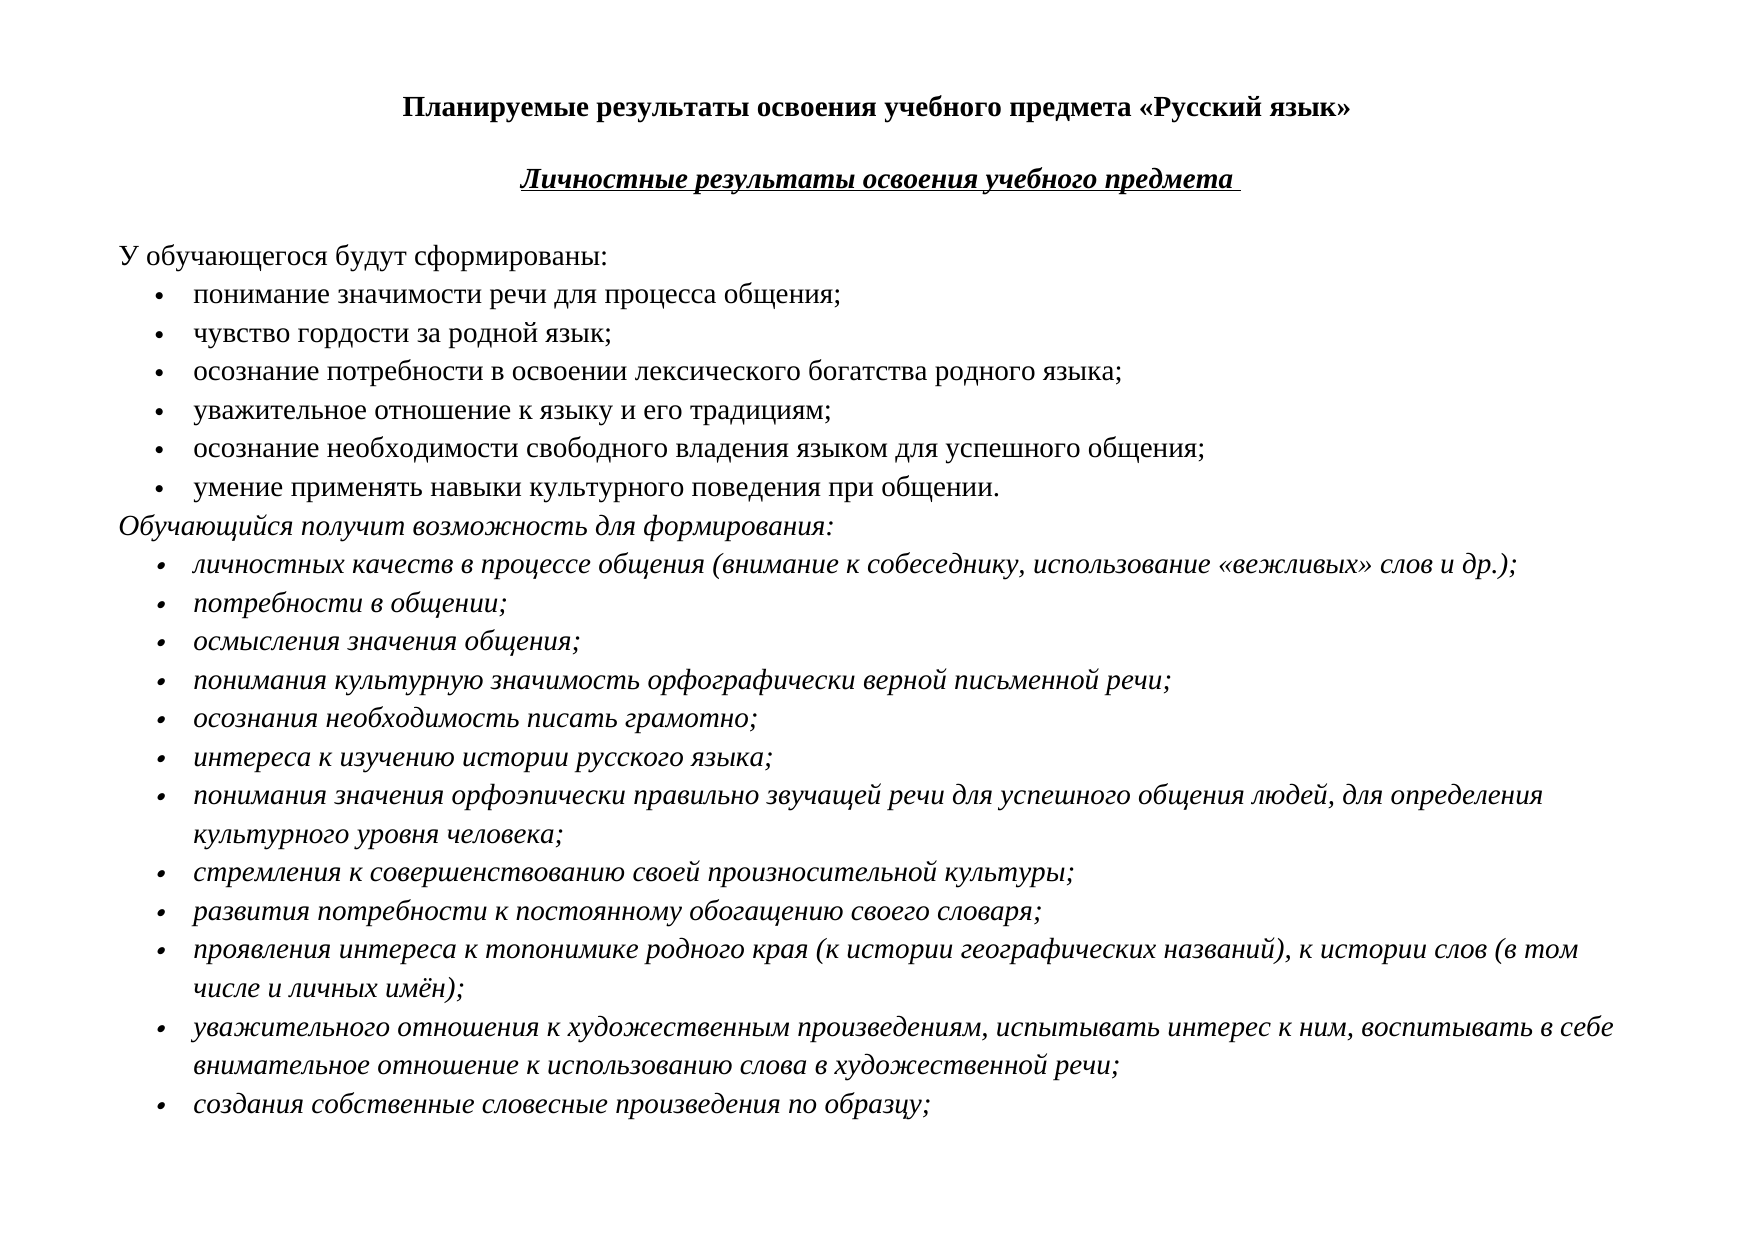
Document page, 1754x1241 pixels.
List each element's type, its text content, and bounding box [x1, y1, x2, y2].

list личностных качеств в процессе общения (внимание к собеседнику, использование «вежливых» слов и др.); [156, 546, 1636, 580]
list развития потребности к постоянному обогащению своего словаря; [156, 893, 1636, 927]
list уважительного отношения к художественным произведениям, испытывать интерес к ним, воспитывать в себе внимательное отношение к использованию слова в художественной речи; [156, 1009, 1636, 1081]
list проявления интереса к топонимике родного края (к истории географических названий), к истории слов (в том числе и личных имён); [156, 932, 1636, 1004]
list интереса к изучению истории русского языка; [156, 739, 1636, 772]
list умение применять навыки культурного поведения при общении. [156, 469, 1636, 503]
list стремления к совершенствованию своей произносительной культуры; [156, 854, 1636, 888]
text Планируемые результаты освоения учебного предмета «Русский язык» [118, 89, 1636, 122]
text Личностные результаты освоения учебного предмета [118, 161, 1636, 194]
list создания собственные словесные произведения по образцу; [156, 1086, 1636, 1119]
list осознание потребности в освоении лексического богатства родного языка; [156, 353, 1636, 387]
list уважительное отношение к языку и его традициям; [156, 392, 1636, 426]
list У обучающегося будут сформированы: [118, 238, 1636, 271]
list осознания необходимость писать грамотно; [156, 700, 1636, 734]
list потребности в общении; [156, 585, 1636, 618]
list понимания значения орфоэпически правильно звучащей речи для успешного общения людей, для определения культурного уровня человека; [156, 777, 1636, 849]
list осмысления значения общения; [156, 623, 1636, 657]
list понимания культурную значимость орфографически верной письменной речи; [156, 662, 1636, 695]
list понимание значимости речи для процесса общения; [156, 276, 1636, 310]
list Обучающийся получит возможность для формирования: [118, 508, 1636, 541]
list чувство гордости за родной язык; [156, 315, 1636, 348]
list осознание необходимости свободного владения языком для успешного общения; [156, 431, 1636, 464]
